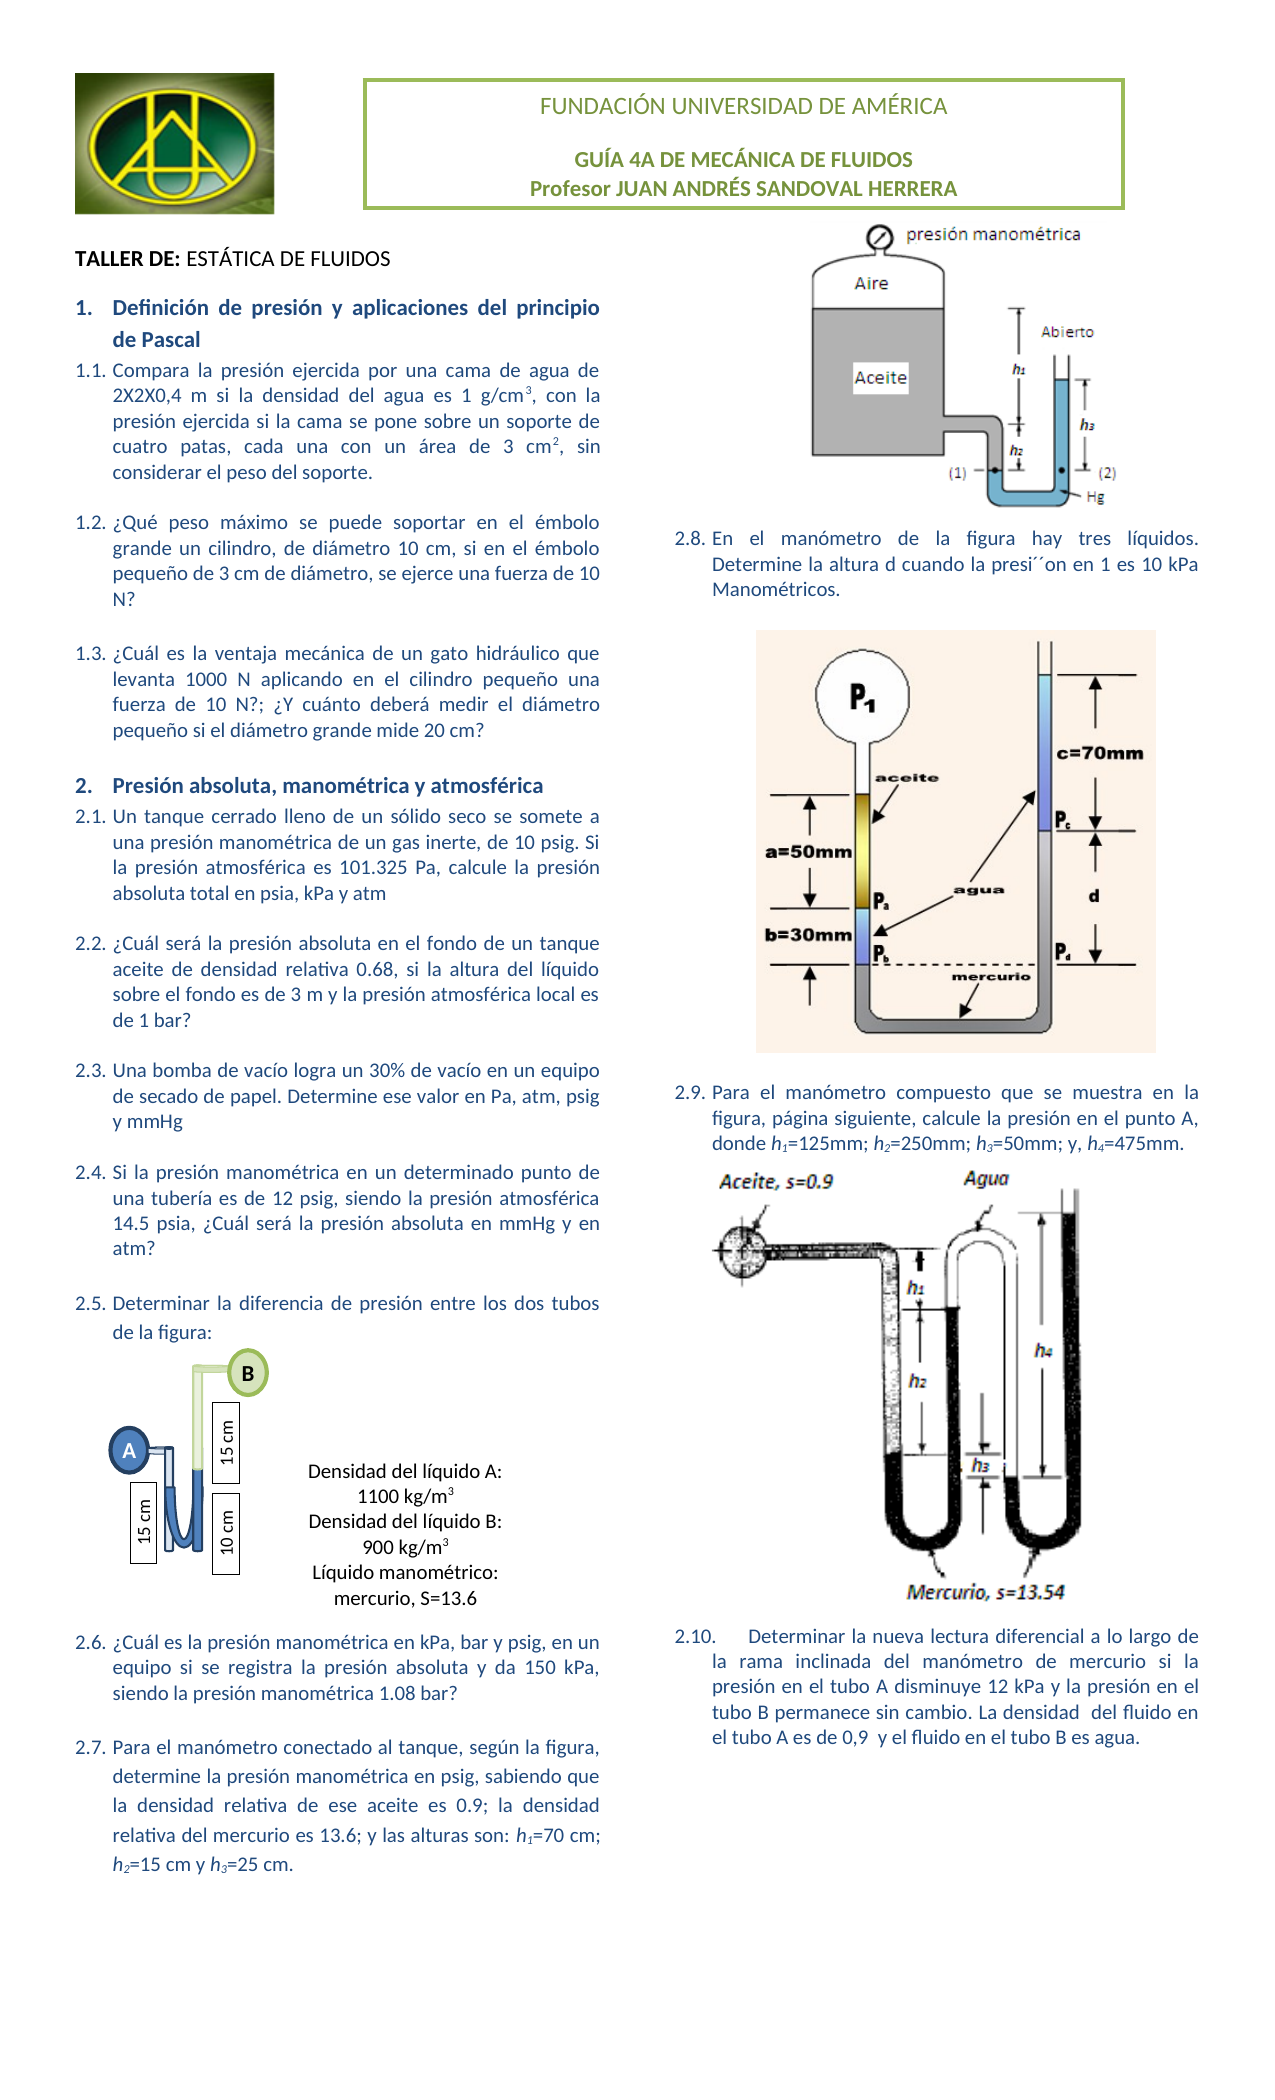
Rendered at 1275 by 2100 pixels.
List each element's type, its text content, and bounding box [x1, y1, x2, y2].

list Un tanque cerrado lleno de un sólido seco se somete a una presión manométrica de un gas inerte, de 10 psig. Si la presión atmosférica es 101.325 Pa, calcule la presión absoluta total en psia, kPa y atm [75, 803, 601, 905]
list Determinar la diferencia de presión entre los dos tubos de la figura: [75, 1290, 601, 1345]
list Determinar la nueva lectura diferencial a lo largo de la rama inclinada del manómetro de mercurio si la presión en el tubo A disminuye 12 kPa y la presión en el tubo B permanece sin cambio. La densidad del fluido en el tubo A es de 0,9 y el fluido en el tubo B es agua. [674, 1623, 1200, 1750]
list Definición de presión y aplicaciones del principio de Pascal [75, 293, 601, 353]
picture [711, 1155, 1119, 1623]
picture [791, 216, 1121, 526]
list Para el manómetro conectado al tanque, según la figura, determine la presión manométrica en psig, sabiendo que la densidad relativa de ese aceite es 0.9; la densidad relativa del mercurio es 13.6; y las alturas son: h1=70 cm; h2=15 cm y h3=25 cm. [75, 1734, 601, 1876]
list Si la presión manométrica en un determinado punto de una tubería es de 12 psig, siendo la presión atmosférica 14.5 psia, ¿Cuál será la presión absoluta en mmHg y en atm? [75, 1159, 601, 1261]
list ¿Cuál es la presión manométrica en kPa, bar y psig, en un equipo si se registra la presión absoluta y da 150 kPa, siendo la presión manométrica 1.08 bar? [75, 1629, 601, 1705]
list ¿Cuál es la ventaja mecánica de un gato hidráulico que levanta 1000 N aplicando en el cilindro pequeño una fuerza de 10 N?; ¿Y cuánto deberá medir el diámetro pequeño si el diámetro grande mide 20 cm? [75, 641, 601, 742]
picture [756, 630, 1156, 1053]
list Para el manómetro compuesto que se muestra en la figura, página siguiente, calcule la presión en el punto A, donde h1=125mm; h2=250mm; h3=50mm; y, h4=475mm. [674, 1079, 1200, 1156]
list ¿Qué peso máximo se puede soportar en el émbolo grande un cilindro, de diámetro 10 cm, si en el émbolo pequeño de 3 cm de diámetro, se ejerce una fuerza de 10 N? [75, 510, 601, 611]
list Una bomba de vacío logra un 30% de vacío en un equipo de secado de papel. Determine ese valor en Pa, atm, psig y mmHg [75, 1058, 601, 1134]
list ¿Cuál será la presión absoluta en el fondo de un tanque aceite de densidad relativa 0.68, si la altura del líquido sobre el fondo es de 3 m y la presión atmosférica local es de 1 bar? [75, 931, 601, 1032]
list Presión absoluta, manométrica y atmosférica [75, 771, 601, 799]
text TALLER DE: ESTÁTICA DE FLUIDOS [75, 244, 601, 272]
list Compara la presión ejercida por una cama de agua de 2X2X0,4 m si la densidad del agua es 1 g/cm3, con la presión ejercida si la cama se pone sobre un soporte de cuatro patas, cada una con un área de 3 cm2, sin considerar el peso del soporte. [75, 357, 601, 484]
picture [75, 73, 275, 216]
list En el manómetro de la figura hay tres líquidos. Determine la altura d cuando la presi´´on en 1 es 10 kPa Manométricos. [674, 525, 1200, 602]
